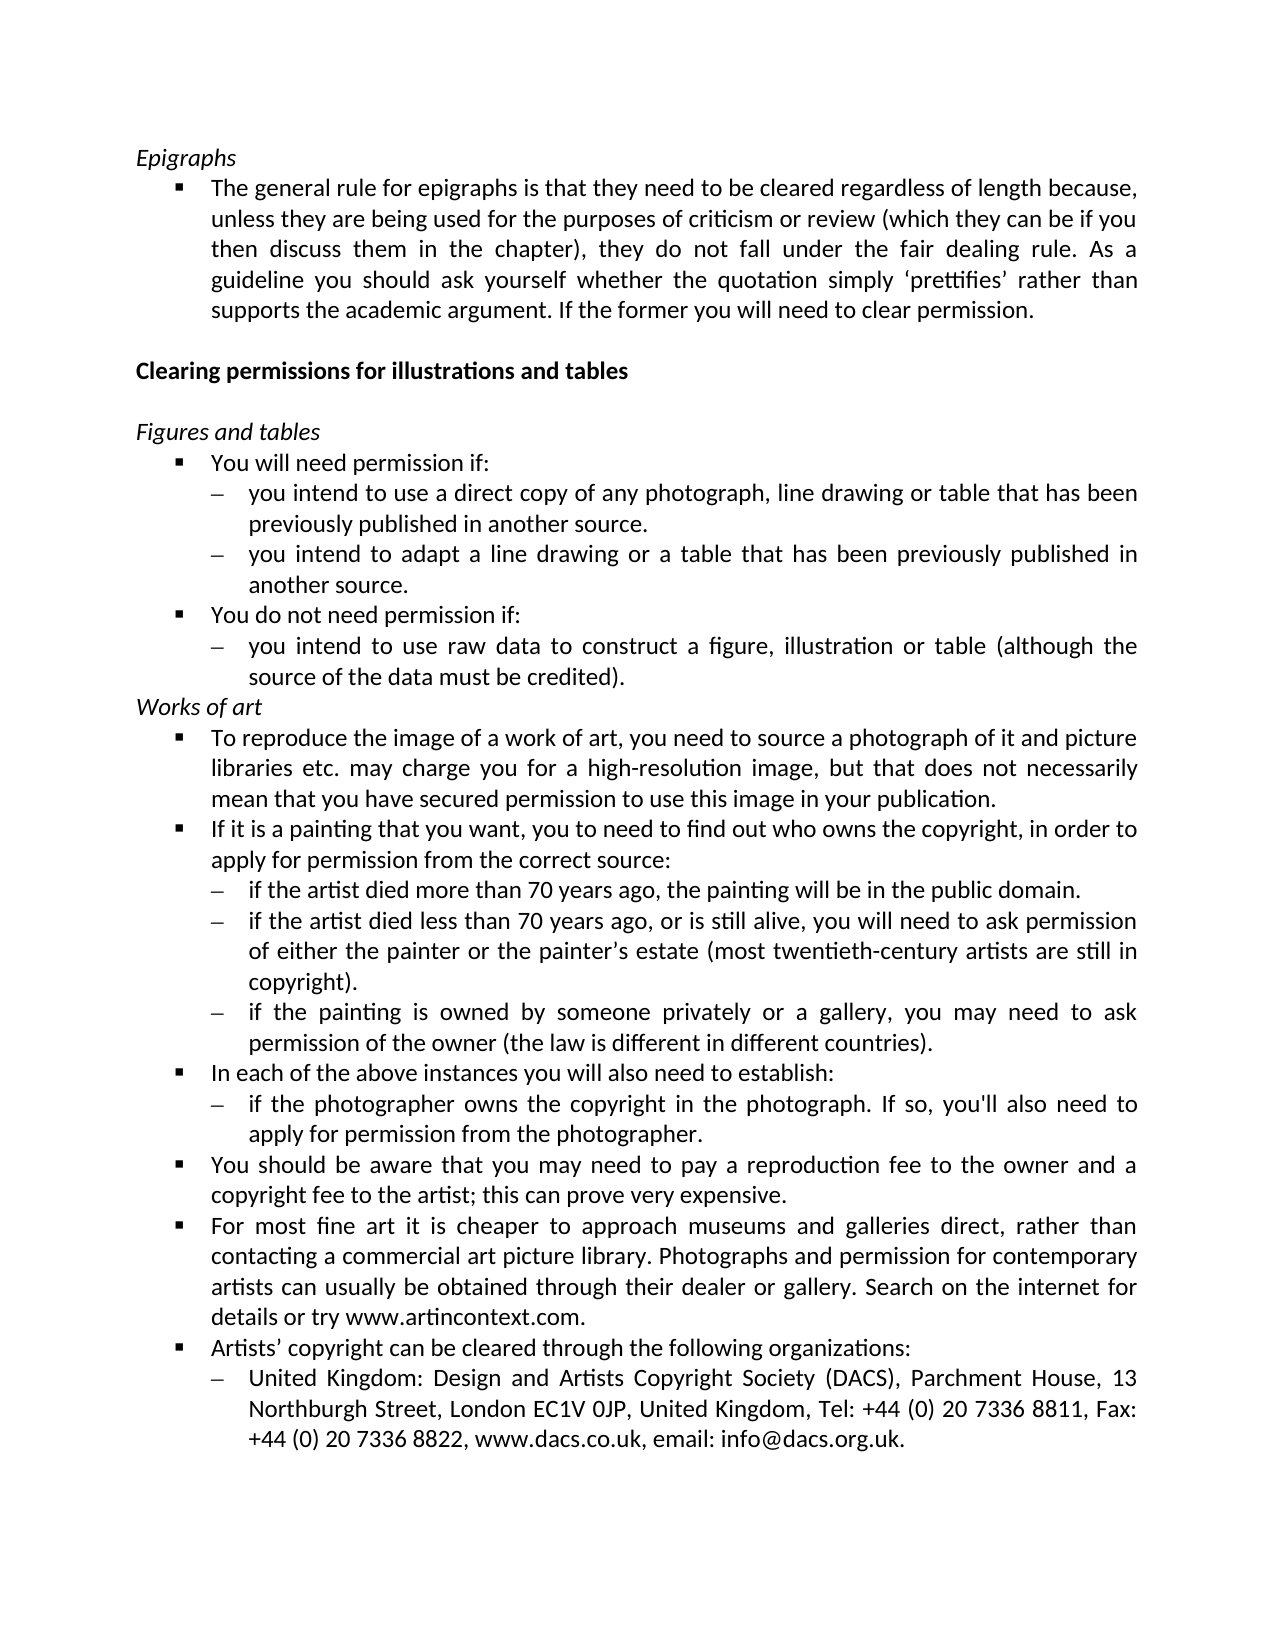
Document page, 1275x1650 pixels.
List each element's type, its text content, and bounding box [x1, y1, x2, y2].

list For most fine art it is cheaper to approach museums and galleries direct, rather than contacting a commercial art picture library. Photographs and permission for contemporary artists can usually be obtained through their dealer or gallery. Search on the internet for details or try www.artincontext.com. [173, 1210, 1139, 1332]
list you intend to adapt a line drawing or a table that has been previously published in another source. [211, 538, 1139, 599]
text Figures and tables [136, 416, 1139, 447]
list you intend to use raw data to construct a figure, illustration or table (although the source of the data must be credited). [211, 630, 1139, 691]
list you intend to use a direct copy of any photograph, line drawing or table that has been previously published in another source. [211, 477, 1139, 538]
list if the artist died less than 70 years ago, or is still alive, you will need to ask permission of either the painter or the painter’s estate (most twentieth-century artists are still in copyright). [211, 905, 1139, 996]
list United Kingdom: Design and Artists Copyright Society (DACS), Parchment House, 13 Northburgh Street, London EC1V 0JP, United Kingdom, Tel: +44 (0) 20 7336 8811, Fax: +44 (0) 20 7336 8822, www.dacs.co.uk, email: info@dacs.org.uk. [211, 1363, 1139, 1454]
list The general rule for epigraphs is that they need to be cleared regardless of length because, unless they are being used for the purposes of criticism or review (which they can be if you then discuss them in the chapter), they do not fall under the fair dealing rule. As a guideline you should ask yourself whether the quotation simply ‘prettifies’ rather than supports the academic argument. If the former you will need to clear permission. [173, 172, 1139, 325]
list You do not need permission if: [173, 599, 1139, 630]
list Artists’ copyright can be cleared through the following organizations: [173, 1332, 1139, 1363]
text Epigraphs [136, 142, 1139, 172]
list You should be aware that you may need to pay a reproduction fee to the owner and a copyright fee to the artist; this can prove very expensive. [173, 1149, 1139, 1210]
list In each of the above instances you will also need to establish: [173, 1057, 1139, 1088]
list If it is a painting that you want, you to need to find out who owns the copyright, in order to apply for permission from the correct source: [173, 813, 1139, 874]
list if the photographer owns the copyright in the photograph. If so, you'll also need to apply for permission from the photographer. [211, 1088, 1139, 1149]
list To reproduce the image of a work of art, you need to source a photograph of it and picture libraries etc. may charge you for a high-resolution image, but that does not necessarily mean that you have secured permission to use this image in your publication. [173, 722, 1139, 813]
text Works of art [136, 691, 1139, 722]
list You will need permission if: [173, 447, 1139, 477]
list if the artist died more than 70 years ago, the painting will be in the public domain. [211, 874, 1139, 905]
text Clearing permissions for illustrations and tables [136, 355, 1139, 386]
list if the painting is owned by someone privately or a gallery, you may need to ask permission of the owner (the law is different in different countries). [211, 996, 1139, 1057]
